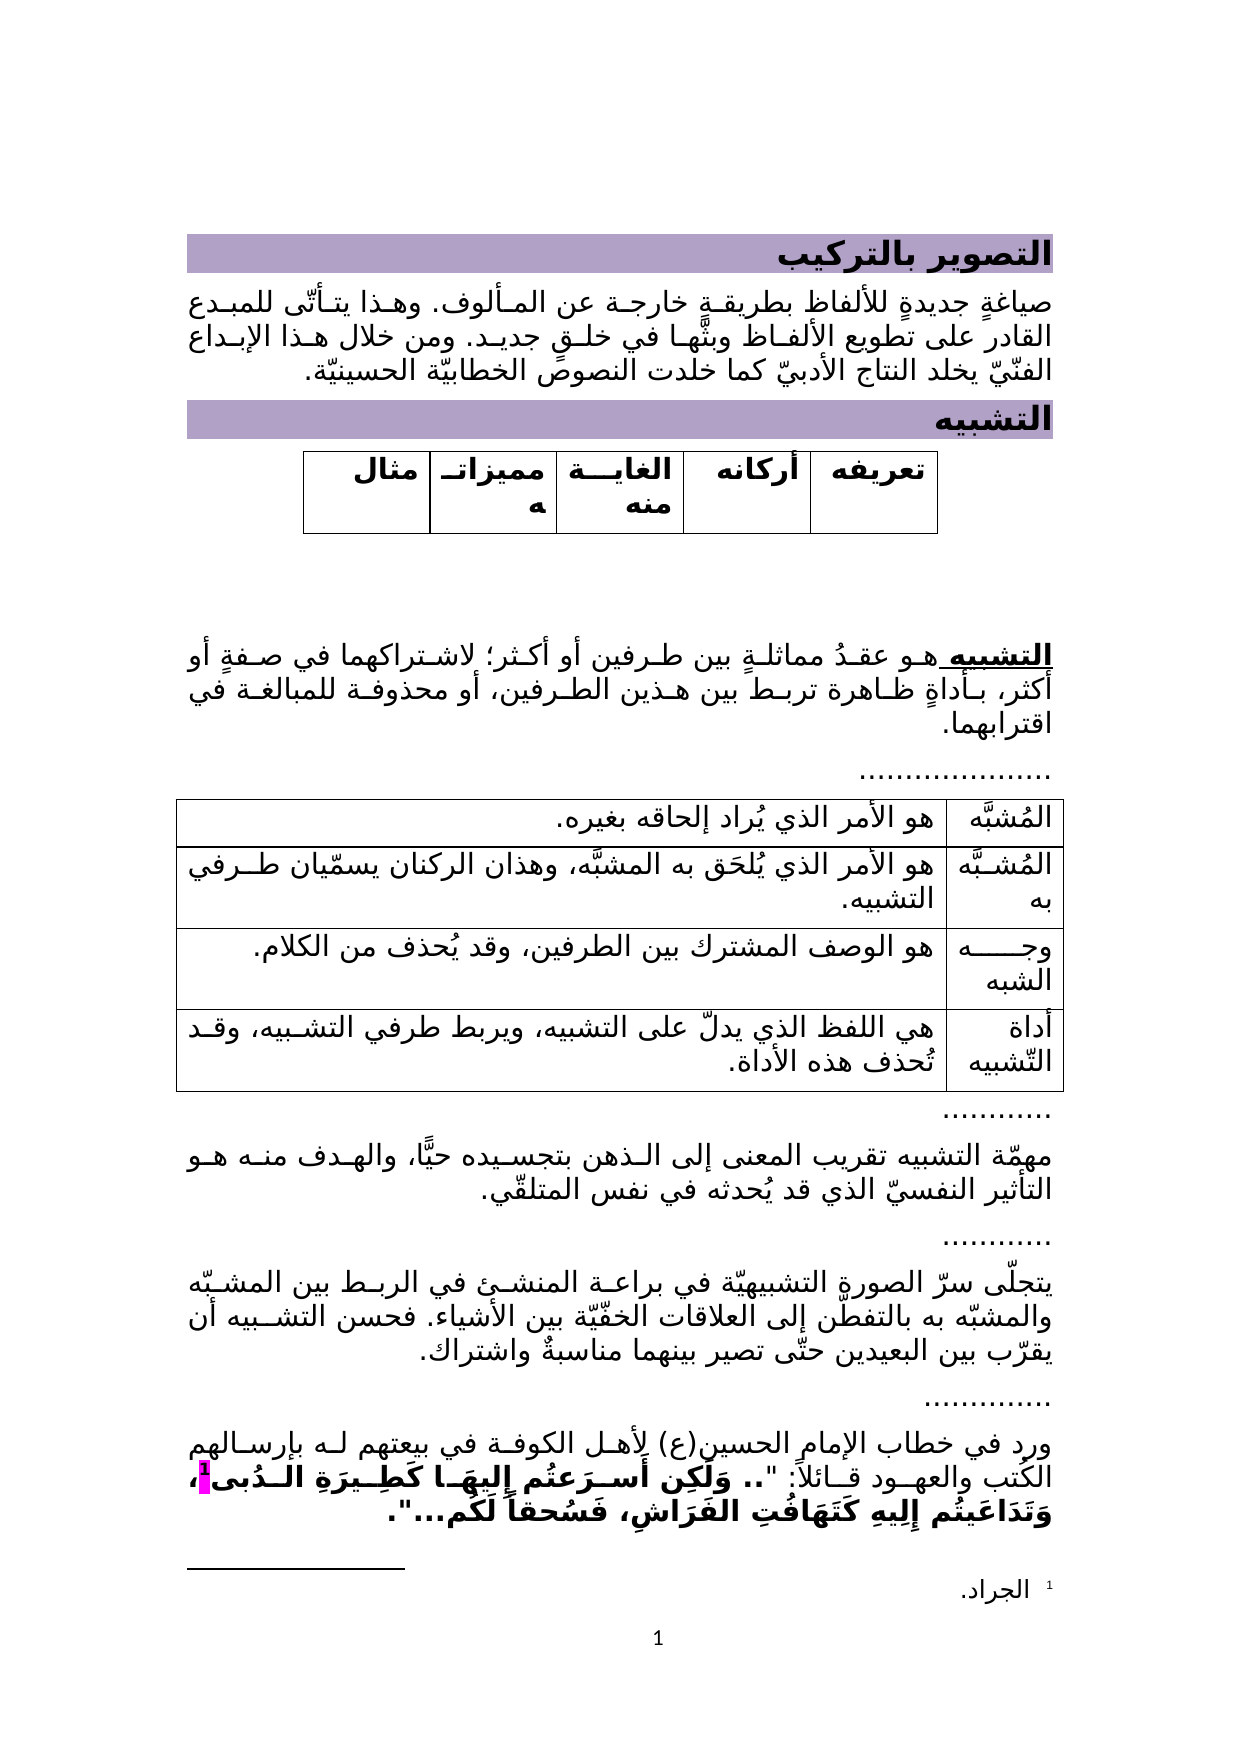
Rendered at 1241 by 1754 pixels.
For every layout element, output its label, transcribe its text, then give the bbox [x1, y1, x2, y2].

text التشبيه [187, 400, 1053, 439]
table_header تعريفه [811, 452, 937, 533]
table_cell هي اللفظ الذي يدلّ على التشبيه، ويربط طرفي التشبيه، وقد تُحذف هذه الأداة. [177, 1010, 946, 1091]
table_header مثال [304, 452, 429, 533]
text ............ [187, 1092, 1053, 1126]
table_cell المُشبَّه به [947, 848, 1063, 928]
table_cell هو الأمر الذي يُلحَق به المشبَّه، وهذان الركنان يسمّيان طرفي التشبيه. [177, 848, 946, 928]
table_cell أداة التّشبيه [947, 1010, 1063, 1091]
text ..................... [187, 752, 1053, 786]
text صياغةٍ جديدةٍ للألفاظ بطريقةٍ خارجة عن المألوف. وهذا يتأتّى للمبدع القادر على تطويع الألفاظ وبثّها في خلقٍ جديد. ومن خلال هذا الإبداع الفنّيّ يخلد النتاج الأدبيّ كما خلدت النصوص الخطابيّة الحسينيّة. [187, 285, 1053, 387]
table_header مميزاته [431, 452, 556, 533]
table_header الغاية منه [557, 452, 683, 533]
text ورد في خطاب الإمام الحسين(ع) لأهل الكوفة في بيعتهم له بإرسالهم الكُتب والعهود قائلاً: ".. وَلَكِن أَسرَعتُم إِليهَا كَطِيرَةِ الدُبى، وَتَدَاعَيتُم إِلِيهِ كَتَهَافُتِ الفَرَاشِ، فَسُحقاً لَكُم...". [187, 1426, 1053, 1528]
table_cell هو الوصف المشترك بين الطرفين، وقد يُحذف من الكلام. [177, 929, 946, 1009]
table_header أركانه [684, 452, 810, 533]
text التصوير بالتركيب [187, 234, 1053, 273]
text التشبيه هو عقدُ مماثلةٍ بين طرفين أو أكثر؛ لاشتراكهما في صفةٍ أو أكثر، بأداةٍ ظاهرة تربط بين هذين الطرفين، أو محذوفة للمبالغة في اقترابهما. [187, 638, 1053, 740]
text مهمّة التشبيه تقريب المعنى إلى الذهن بتجسيده حيًّا، والهدف منه هو التأثير النفسيّ الذي قد يُحدثه في نفس المتلقّي. [187, 1138, 1053, 1206]
text .............. [187, 1379, 1053, 1413]
table_header المُشبَّه [947, 800, 1063, 846]
text ............ [187, 1219, 1053, 1253]
table_header هو الأمر الذي يُراد إلحاقه بغيره. [177, 800, 946, 846]
table_cell وجه الشبه [947, 929, 1063, 1009]
text يتجلّى سرّ الصورة التشبيهيّة في براعة المنشئ في الربط بين المشبّه والمشبّه به بالتفطّن إلى العلاقات الخفّيّة بين الأشياء. فحسن التشبيه أن يقرّب بين البعيدين حتّى تصير بينهما مناسبةٌ واشتراك. [187, 1265, 1053, 1367]
